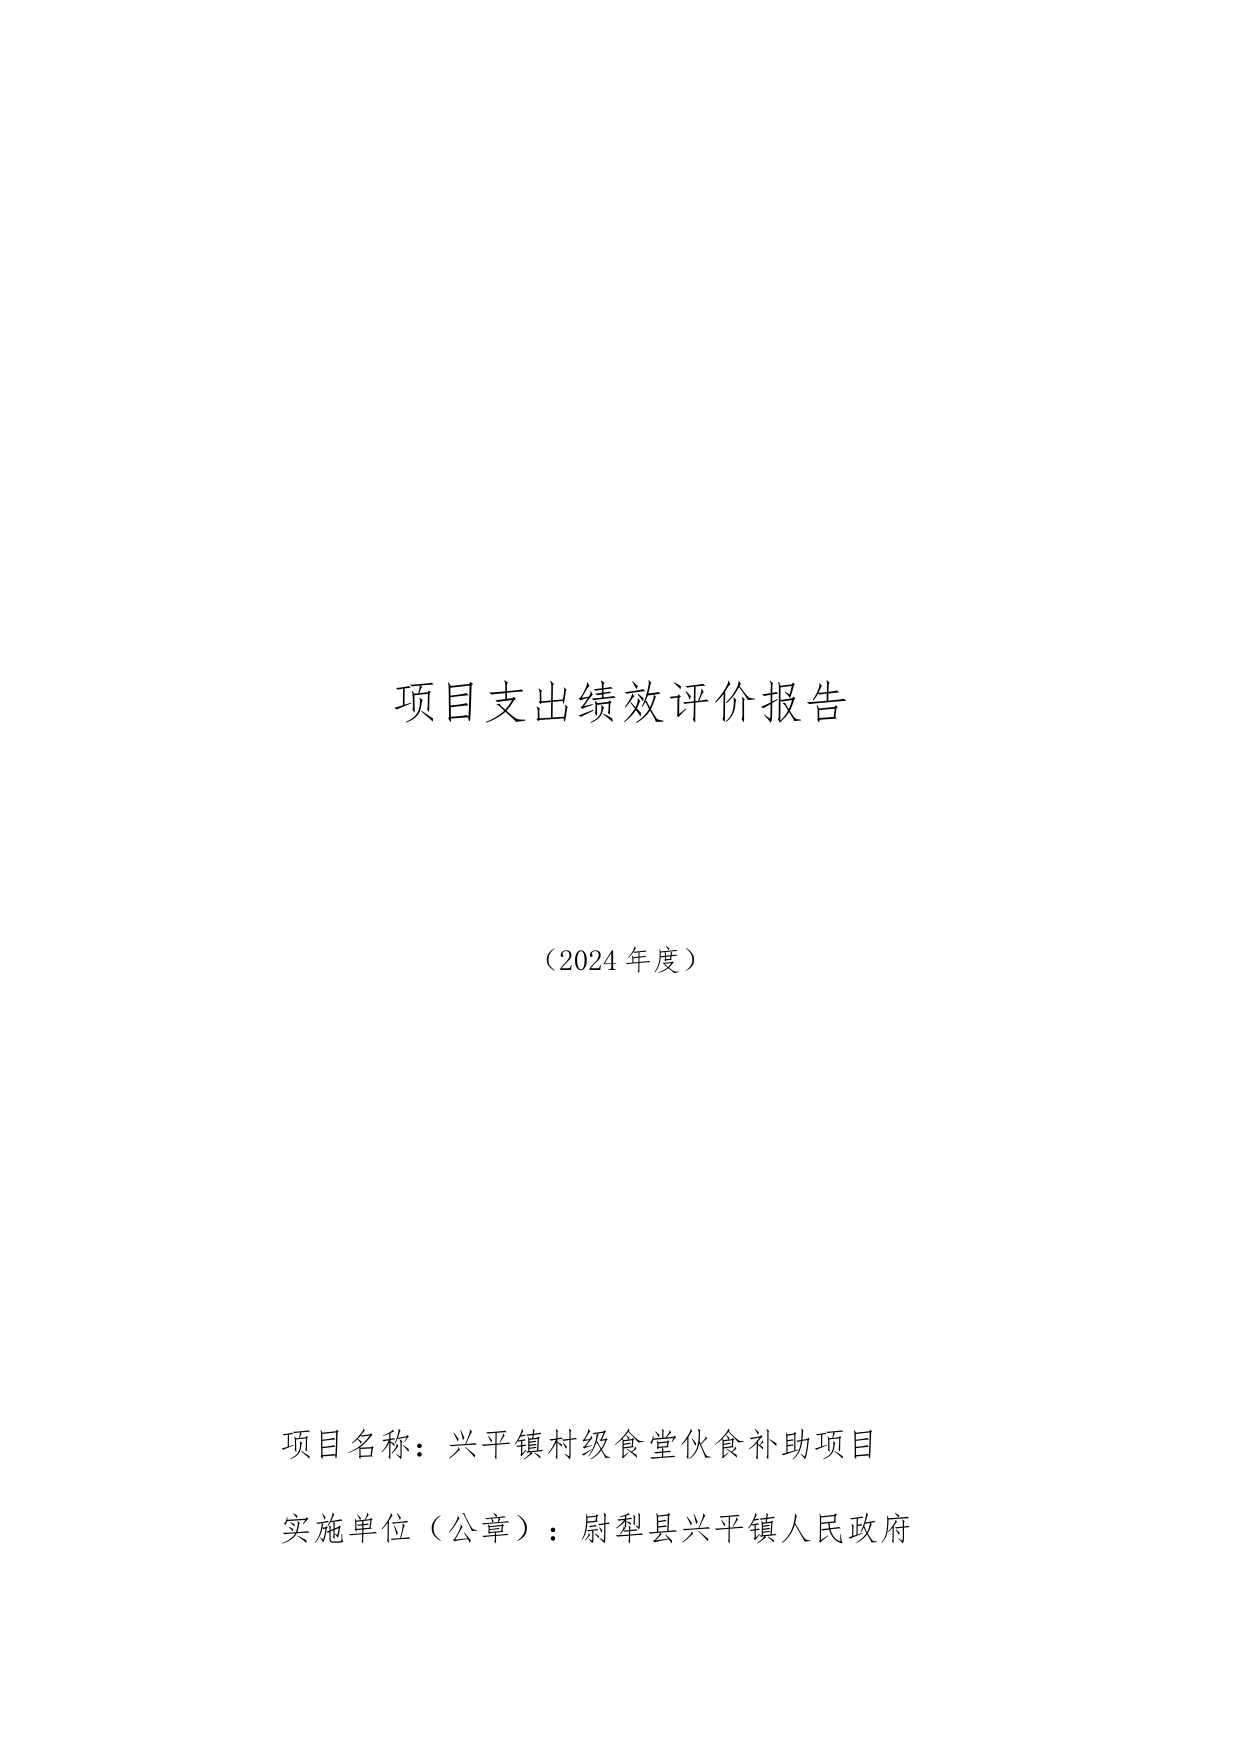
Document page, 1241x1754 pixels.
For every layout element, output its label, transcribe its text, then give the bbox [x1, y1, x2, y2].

text （2024年度） [187, 925, 1053, 990]
subtitle 项目支出绩效评价报告 [187, 666, 1053, 731]
text 项目名称：兴平镇村级食堂伙食补助项目 [187, 1410, 1053, 1475]
text 实施单位（公章）：尉犁县兴平镇人民政府 [187, 1494, 1053, 1559]
